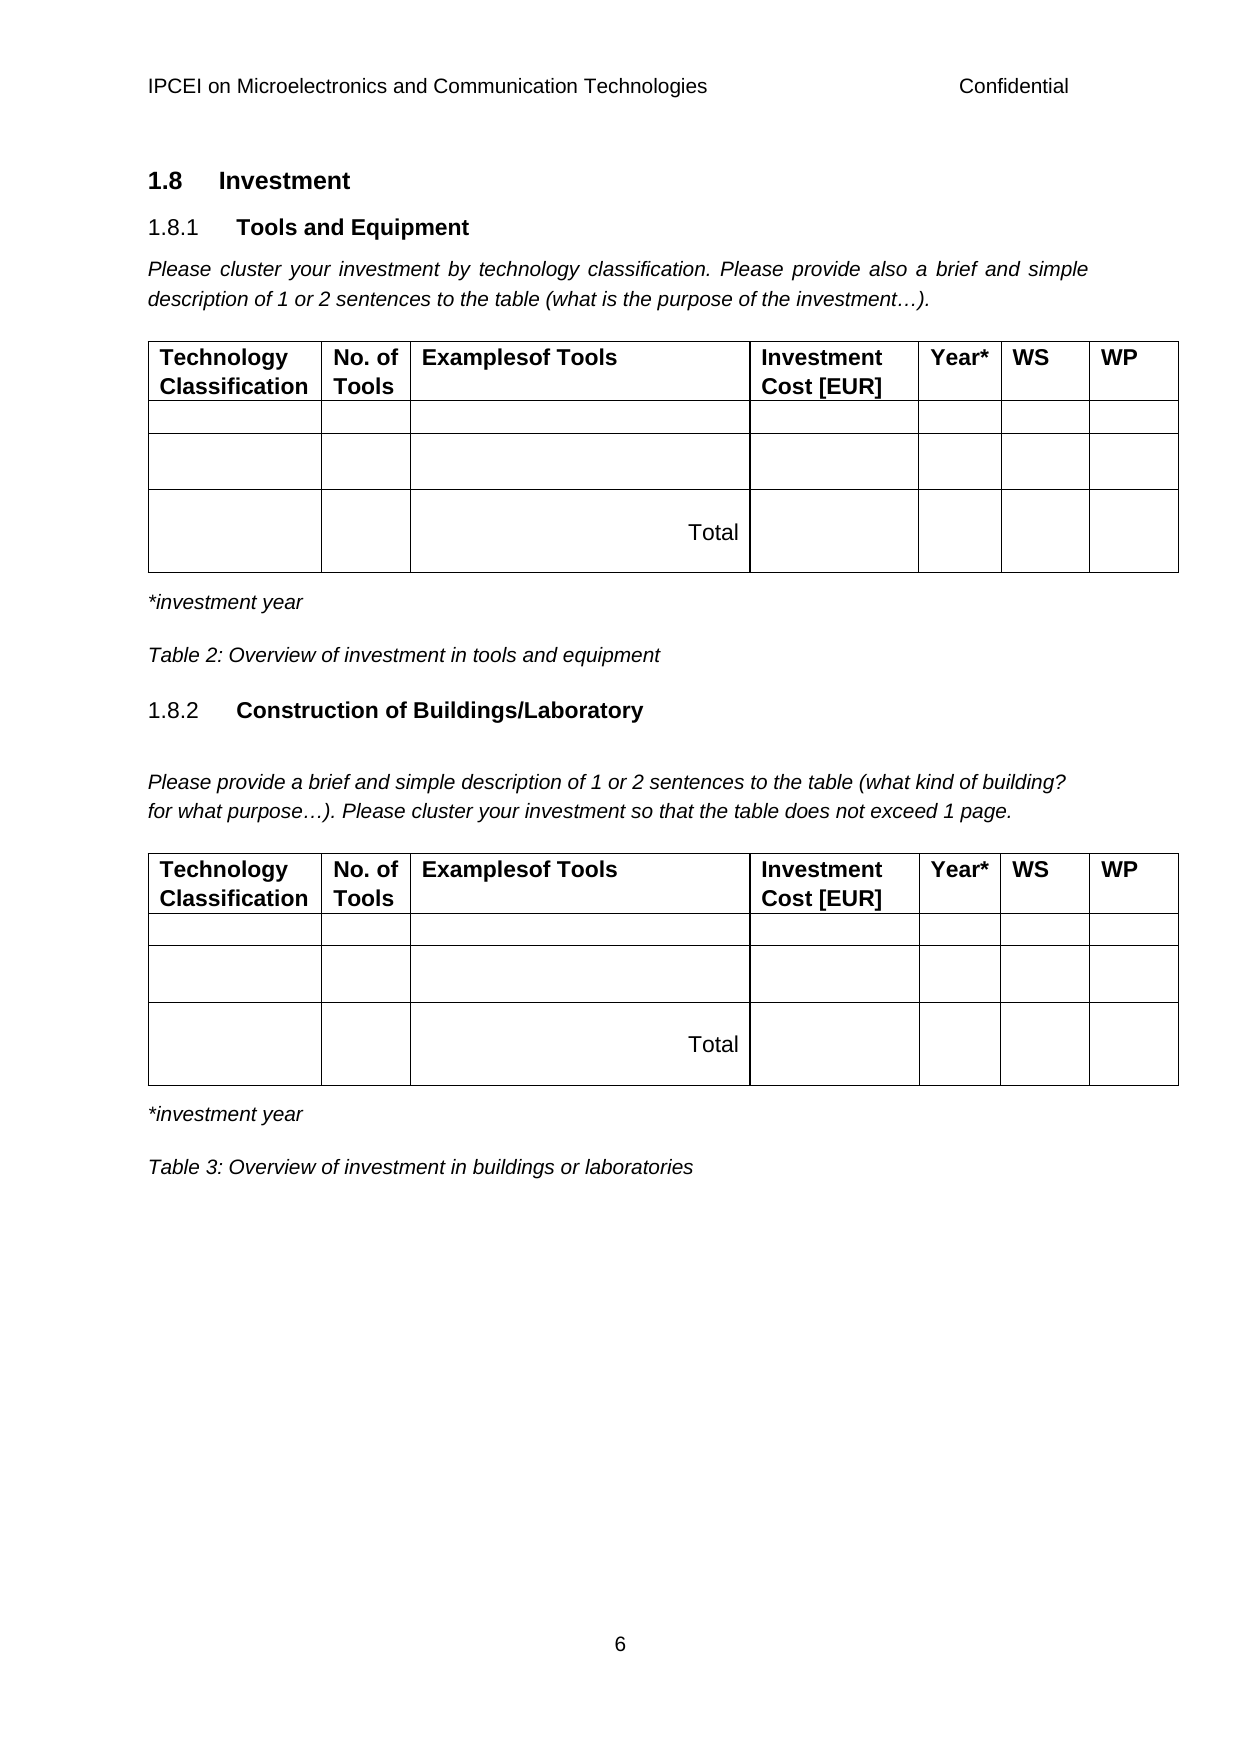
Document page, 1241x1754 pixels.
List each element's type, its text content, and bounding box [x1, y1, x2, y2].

table_cell [411, 946, 749, 1002]
table_cell [751, 946, 919, 1002]
text Investment [148, 166, 1093, 195]
table_cell [322, 946, 410, 1002]
table_cell [920, 1003, 1000, 1084]
table_header No. of Tools [322, 342, 410, 400]
table_cell [751, 914, 919, 945]
text Please provide a brief and simple description of 1 or 2 sentences to the table (what kind of building? for what purpose…). Please cluster your investment so that the table does not exceed 1 page. [148, 766, 1093, 824]
table_cell [1090, 401, 1178, 433]
table_cell [1001, 1003, 1089, 1084]
table_cell [1090, 434, 1178, 489]
table_cell [1002, 434, 1089, 489]
table_cell [411, 401, 749, 433]
table_cell [1090, 490, 1178, 572]
table_cell [1090, 946, 1178, 1002]
table_header Technology Classification [149, 342, 321, 400]
table_header Examplesof Tools [411, 342, 749, 400]
table_cell [149, 946, 321, 1002]
table_cell [322, 490, 410, 572]
table_header Year* [920, 854, 1000, 913]
table_header WP [1090, 854, 1178, 913]
table_cell [919, 490, 1001, 572]
text Table 2: Overview of investment in tools and equipment [148, 642, 1093, 666]
table_header Technology Classification [149, 854, 321, 913]
table_cell [322, 914, 410, 945]
table_cell [919, 434, 1001, 489]
table_header Examplesof Tools [411, 854, 749, 913]
text Please cluster your investment by technology classification. Please provide also a brief and simple description of 1 or 2 sentences to the table (what is the purpose of the investment…). [148, 253, 1093, 312]
table_header WP [1090, 342, 1178, 400]
table_cell [920, 946, 1000, 1002]
text *investment year [148, 1102, 1093, 1126]
table_cell Total [411, 490, 749, 572]
text *investment year [148, 590, 1093, 614]
table_cell [1090, 914, 1178, 945]
table_cell [322, 1003, 410, 1084]
table_header WS [1002, 342, 1089, 400]
table_cell [411, 434, 749, 489]
table_cell [149, 434, 321, 489]
table_cell [751, 1003, 919, 1084]
table_header WS [1001, 854, 1089, 913]
table_cell [149, 1003, 321, 1084]
table_cell [919, 401, 1001, 433]
table_cell [1001, 914, 1089, 945]
table_cell [1090, 1003, 1178, 1084]
table_cell [322, 434, 410, 489]
text Table 3: Overview of investment in buildings or laboratories [148, 1155, 1093, 1179]
table_cell [751, 490, 918, 572]
table_cell [149, 401, 321, 433]
table_cell [149, 490, 321, 572]
table_header Year* [919, 342, 1001, 400]
table_cell [322, 401, 410, 433]
table_cell [751, 401, 918, 433]
table_cell [149, 914, 321, 945]
text Tools and Equipment [148, 212, 1093, 241]
table_header No. of Tools [322, 854, 410, 913]
text Construction of Buildings/Laboratory [148, 695, 1093, 724]
table_cell [1002, 490, 1089, 572]
table_cell [1001, 946, 1089, 1002]
table_cell [411, 914, 749, 945]
table_cell [920, 914, 1000, 945]
table_cell [751, 434, 918, 489]
table_header Investment Cost [EUR] [751, 854, 919, 913]
table_cell Total [411, 1003, 749, 1084]
table_cell [1002, 401, 1089, 433]
table_header Investment Cost [EUR] [751, 342, 918, 400]
